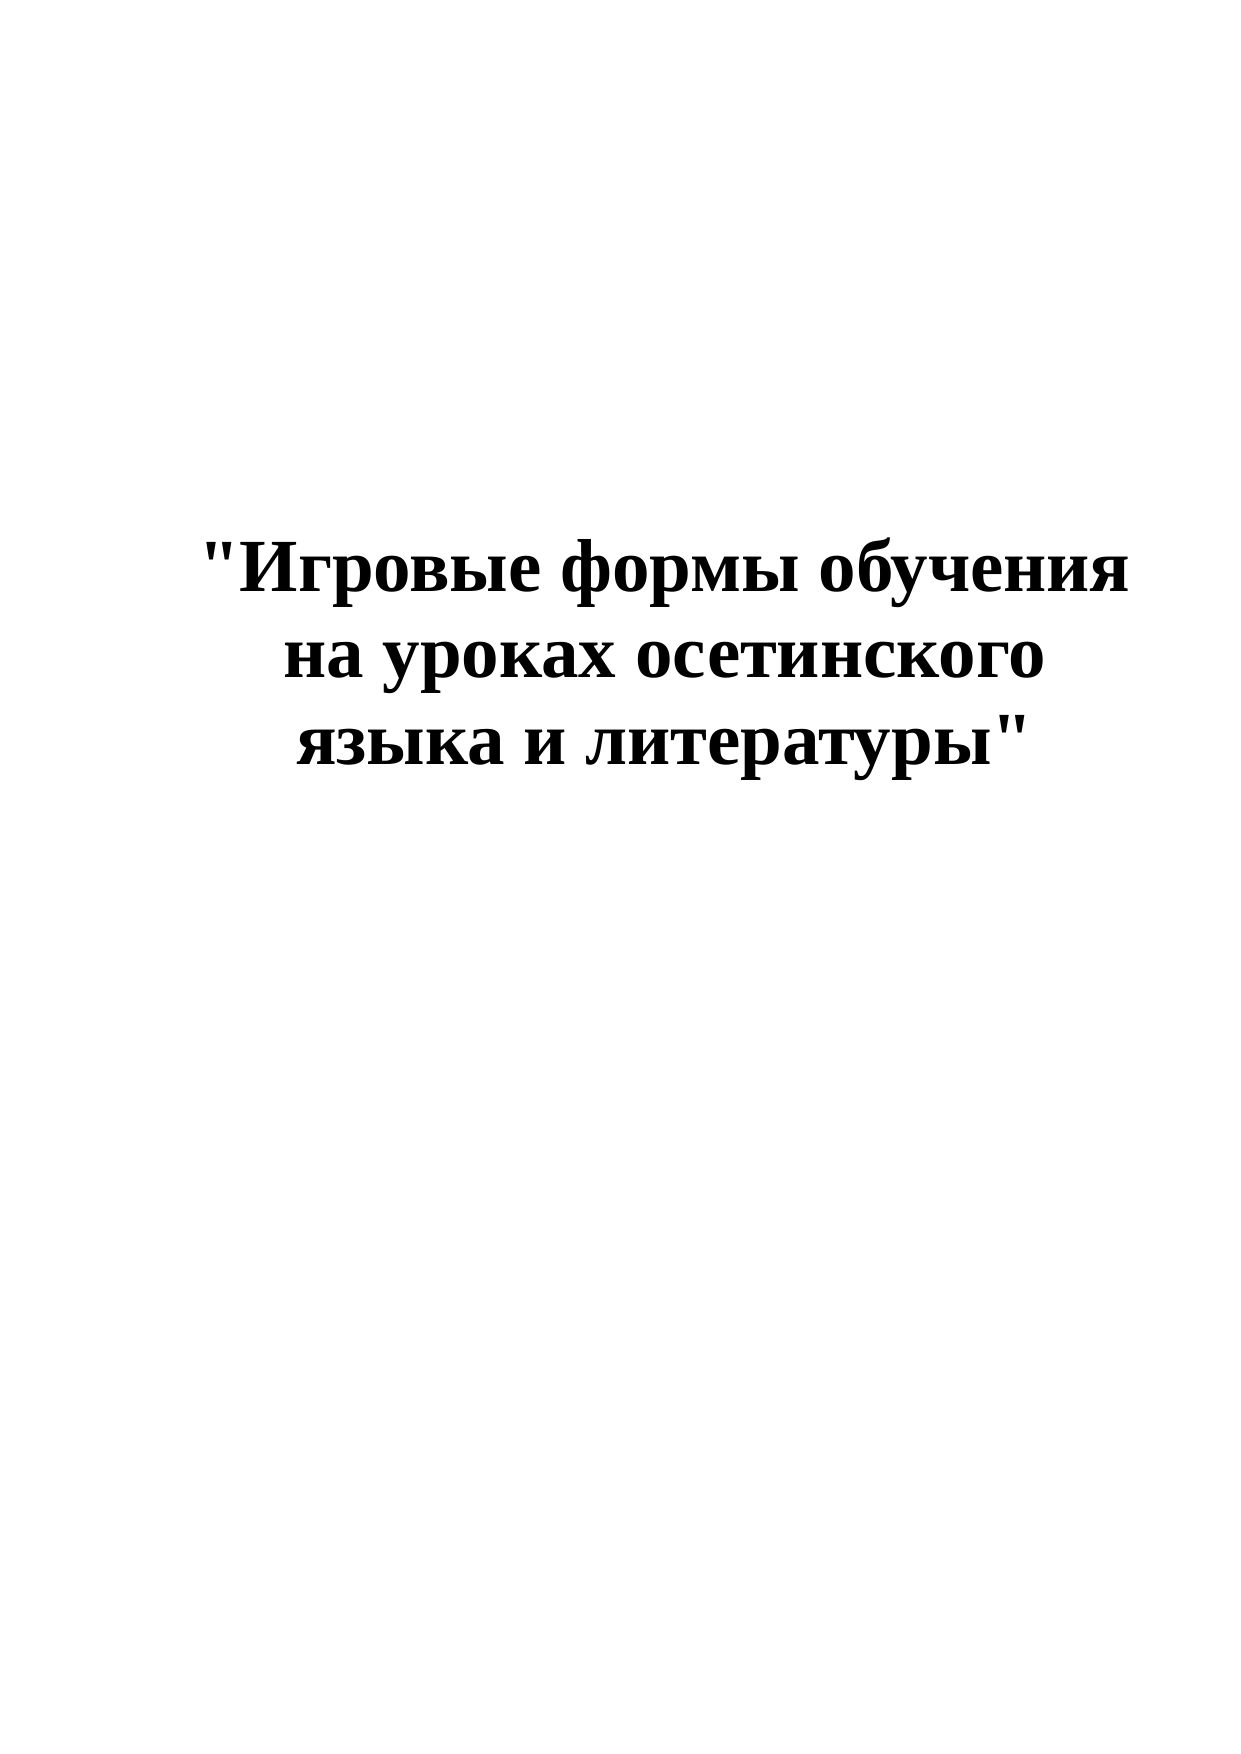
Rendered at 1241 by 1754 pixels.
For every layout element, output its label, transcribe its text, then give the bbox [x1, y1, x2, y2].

text "Игровые формы обучения на уроках осетинского языка и литературы" [177, 521, 1152, 780]
